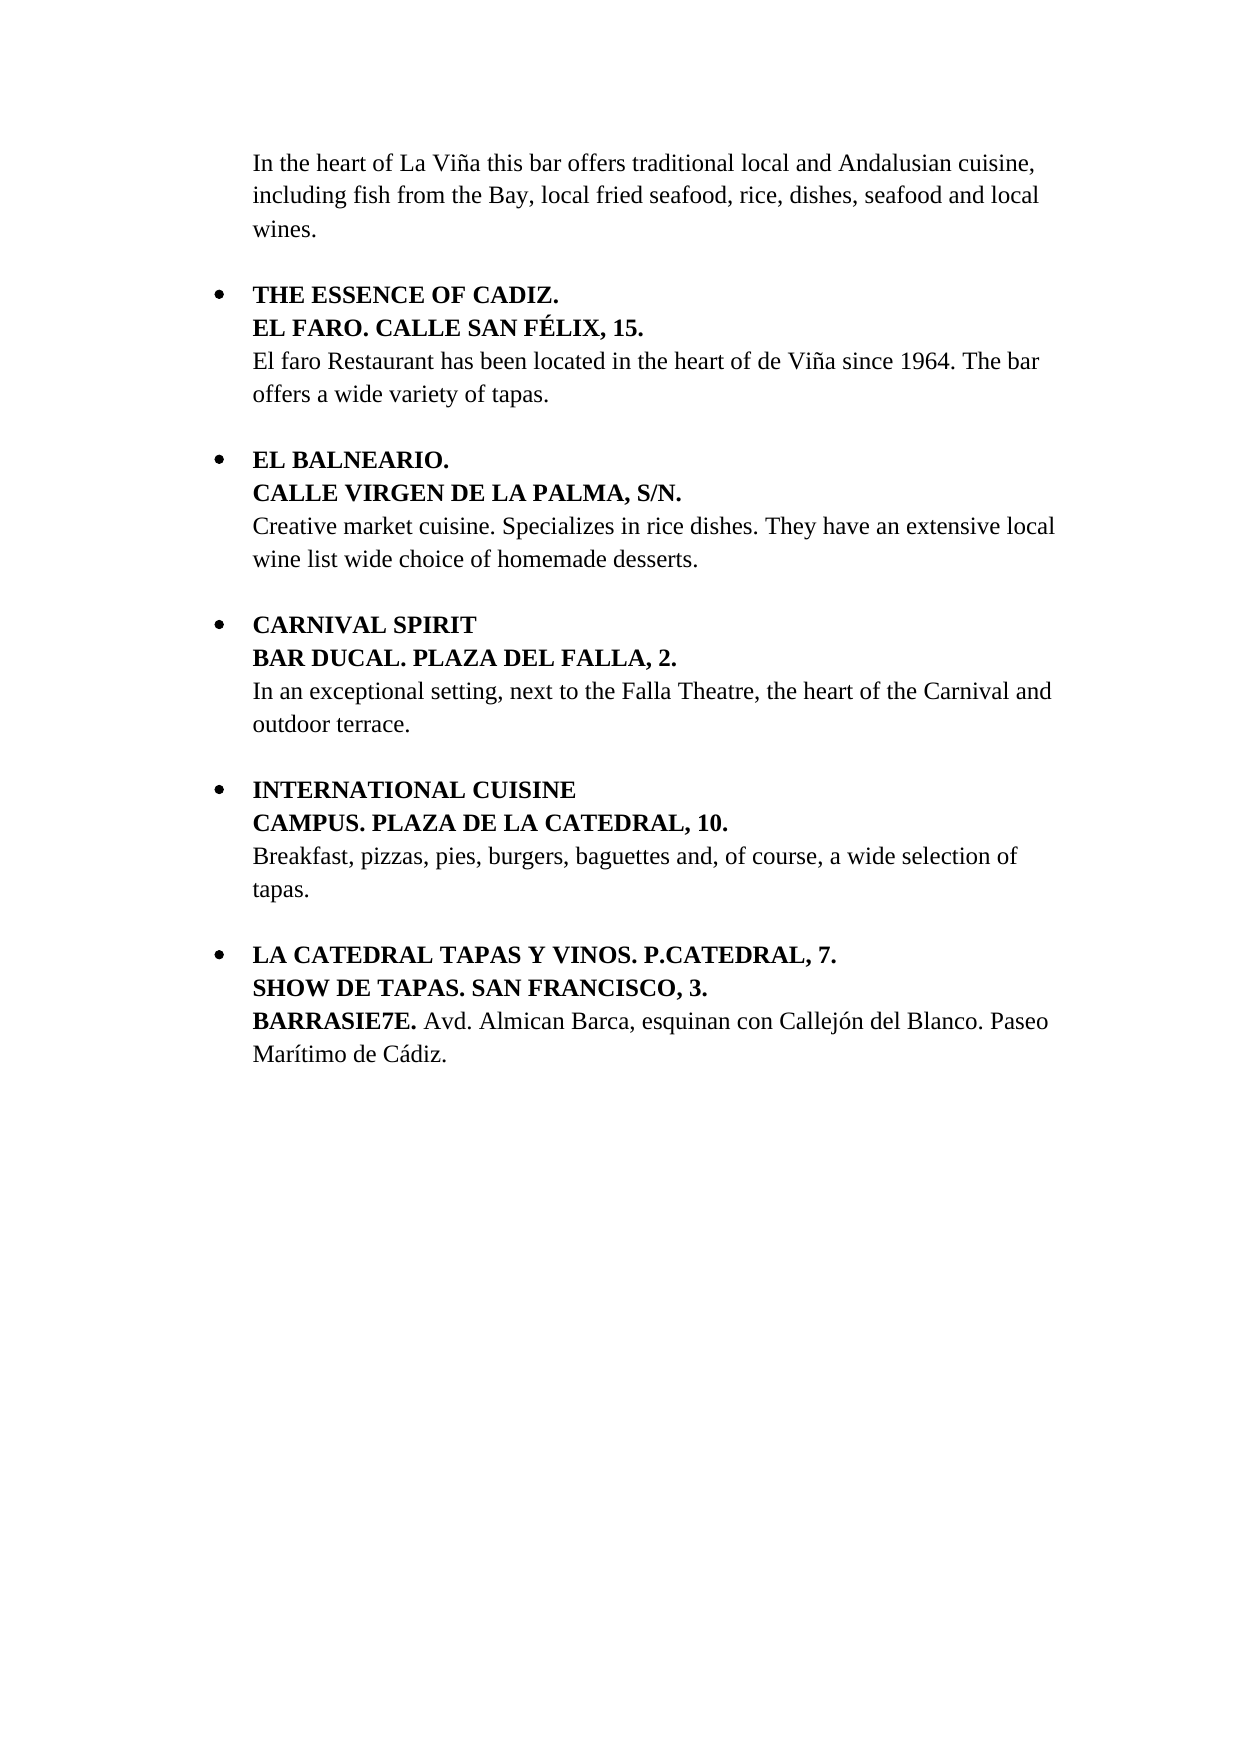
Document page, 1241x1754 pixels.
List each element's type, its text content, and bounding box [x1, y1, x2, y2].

list In an exceptional setting, next to the Falla Theatre, the heart of the Carnival and outdoor terrace. [252, 676, 1063, 738]
list EL BALNEARIO. [215, 445, 1063, 473]
list LA CATEDRAL TAPAS Y VINOS. P.CATEDRAL, 7. [215, 940, 1063, 969]
list In the heart of La Viña this bar offers traditional local and Andalusian cuisine, including fish from the Bay, local fried seafood, rice, dishes, seafood and local wines. [252, 148, 1063, 242]
list THE ESSENCE OF CADIZ. [215, 280, 1063, 308]
list El faro Restaurant has been located in the heart of de Viña since 1964. The bar offers a wide variety of tapas. [252, 346, 1063, 407]
list EL FARO. CALLE SAN FÉLIX, 15. [252, 313, 1063, 341]
list BARRASIE7E. Avd. Almican Barca, esquinan con Callejón del Blanco. Paseo Marítimo de Cádiz. [252, 1006, 1063, 1068]
list INTERNATIONAL CUISINE [215, 775, 1063, 804]
list CALLE VIRGEN DE LA PALMA, S/N. [252, 478, 1063, 507]
list Creative market cuisine. Specializes in rice dishes. They have an extensive local wine list wide choice of homemade desserts. [252, 511, 1063, 573]
list Breakfast, pizzas, pies, burgers, baguettes and, of course, a wide selection of tapas. [252, 841, 1063, 903]
list CARNIVAL SPIRIT [215, 610, 1063, 639]
list BAR DUCAL. PLAZA DEL FALLA, 2. [252, 643, 1063, 672]
list SHOW DE TAPAS. SAN FRANCISCO, 3. [252, 973, 1063, 1002]
list CAMPUS. PLAZA DE LA CATEDRAL, 10. [252, 808, 1063, 837]
